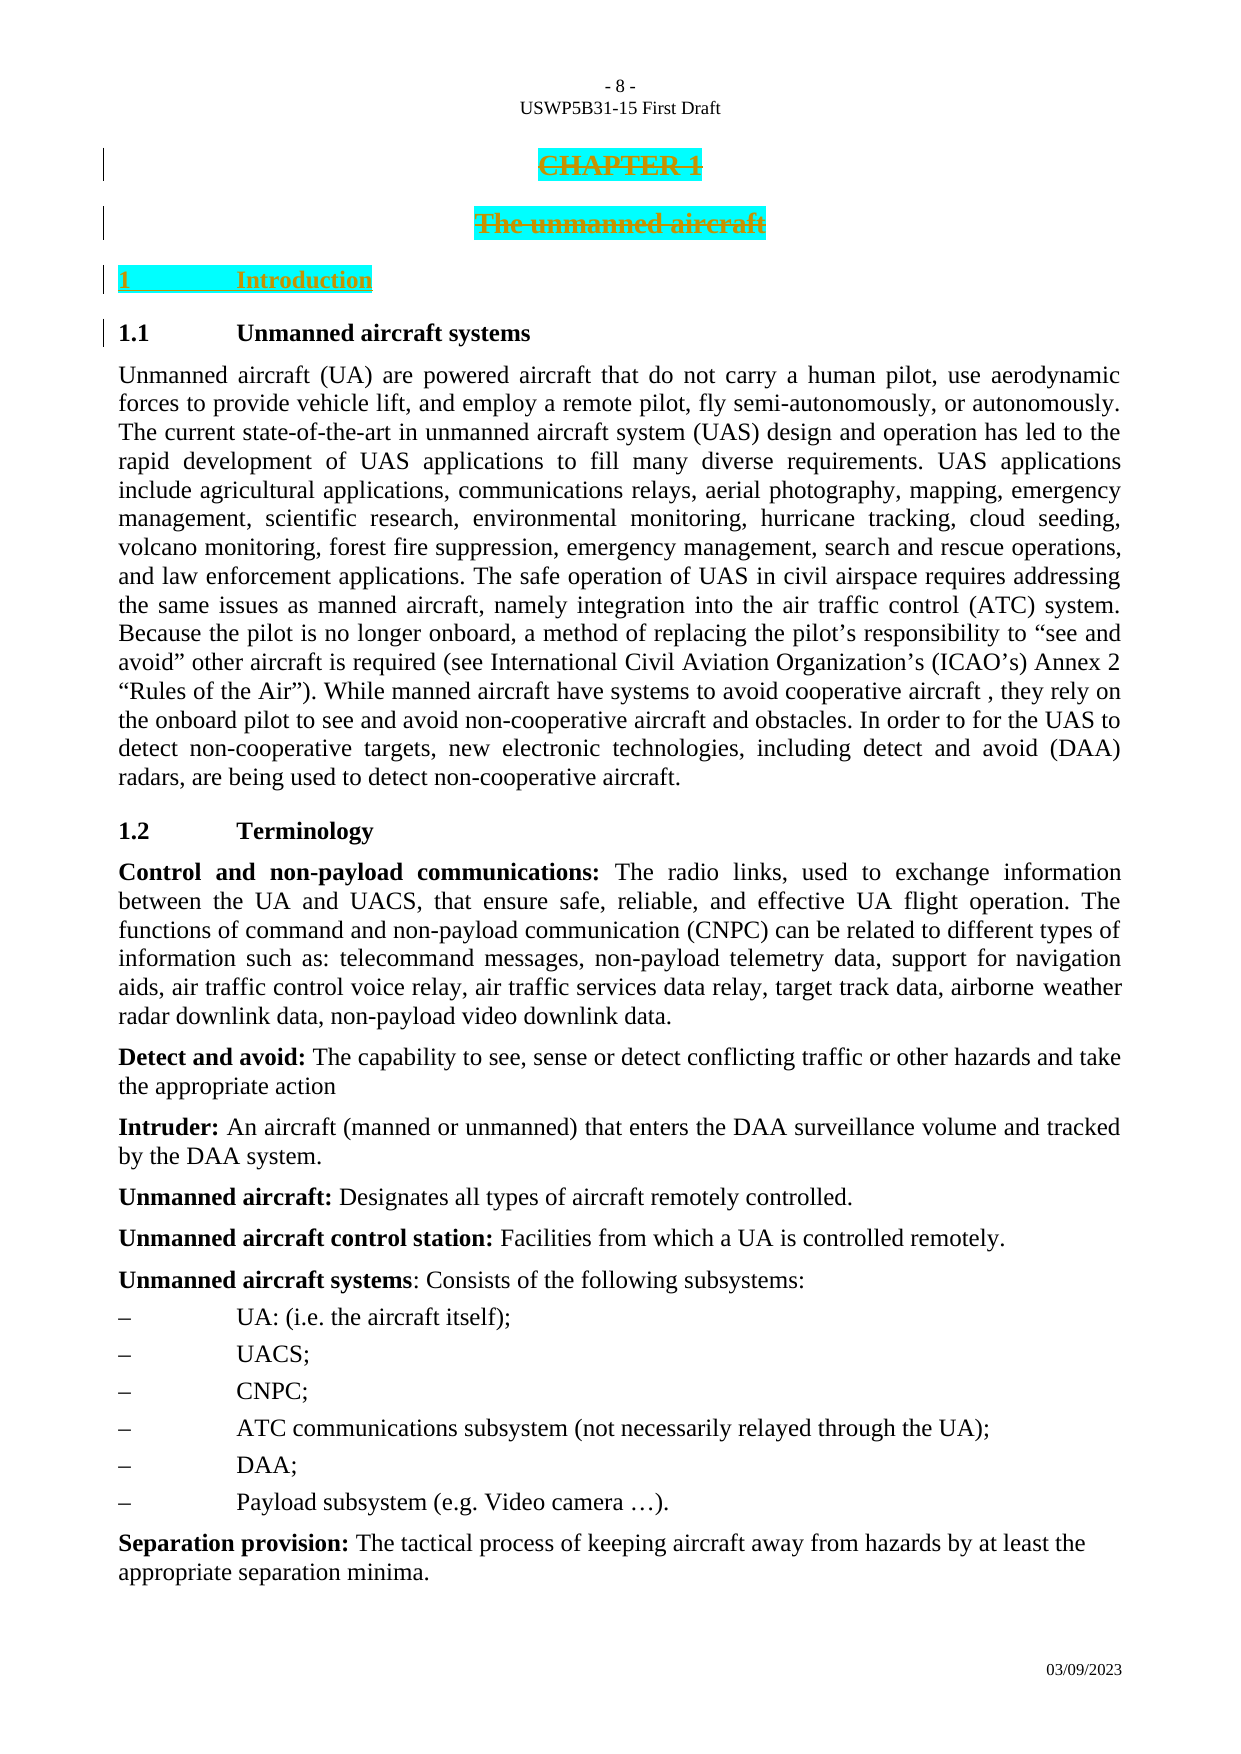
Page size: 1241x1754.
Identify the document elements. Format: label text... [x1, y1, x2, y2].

text Intruder: An aircraft (manned or unmanned) that enters the DAA surveillance volume and tracked by the DAA system. [118, 1112, 1122, 1170]
text – UA: (i.e. the aircraft itself); [118, 1302, 1122, 1331]
text Unmanned aircraft (UA) are powered aircraft that do not carry a human pilot, use aerodynamic forces to provide vehicle lift, and employ a remote pilot, fly semi-autonomously, or autonomously. The current state-of-the-art in unmanned aircraft system (UAS) design and operation has led to the rapid development of UAS applications to fill many diverse requirements. UAS applications include agricultural applications, communications relays, aerial photography, mapping, emergency management, scientific research, environmental monitoring, hurricane tracking, cloud seeding, volcano monitoring, forest fire suppression, emergency management, search and rescue operations, and law enforcement applications. The safe operation of UAS in civil airspace requires addressing the same issues as manned aircraft, namely integration into the air traffic control (ATC) system. Because the pilot is no longer onboard, a method of replacing the pilot’s responsibility to “see and avoid” other aircraft is required (see International Civil Aviation Organization’s (ICAO’s) Annex 2 “Rules of the Air”). While manned aircraft have systems to avoid cooperative aircraft , they rely on the onboard pilot to see and avoid non-cooperative aircraft and obstacles. In order to for the UAS to detect non-cooperative targets, new electronic technologies, including detect and avoid (DAA) radars, are being used to detect non-cooperative aircraft. [118, 360, 1122, 791]
text Unmanned aircraft control station: Facilities from which a UA is controlled remotely. [118, 1223, 1122, 1252]
text – Payload subsystem (e.g. Video camera …). [118, 1487, 1122, 1516]
text Unmanned aircraft systems: Consists of the following subsystems: [118, 1265, 1122, 1293]
text Detect and avoid: The capability to see, sense or detect conflicting traffic or other hazards and take the appropriate action [118, 1042, 1122, 1100]
text – UACS; [118, 1339, 1122, 1368]
subtitle 1.2 Terminology [118, 816, 1122, 845]
text Control and non-payload communications: The radio links, used to exchange information between the UA and UACS, that ensure safe, reliable, and effective UA flight operation. The functions of command and non-payload communication (CNPC) can be related to different types of information such as: telecommand messages, non-payload telemetry data, support for navigation aids, air traffic control voice relay, air traffic services data relay, target track data, airborne weather radar downlink data, non-payload video downlink data. [118, 857, 1122, 1030]
text Separation provision: The tactical process of keeping aircraft away from hazards by at least the appropriate separation minima. [118, 1528, 1122, 1586]
text – CNPC; [118, 1376, 1122, 1405]
text – DAA; [118, 1450, 1122, 1479]
text Unmanned aircraft: Designates all types of aircraft remotely controlled. [118, 1182, 1122, 1211]
subtitle 1.1 Unmanned aircraft systems [118, 318, 1122, 347]
text – ATC communications subsystem (not necessarily relayed through the UA); [118, 1413, 1122, 1442]
